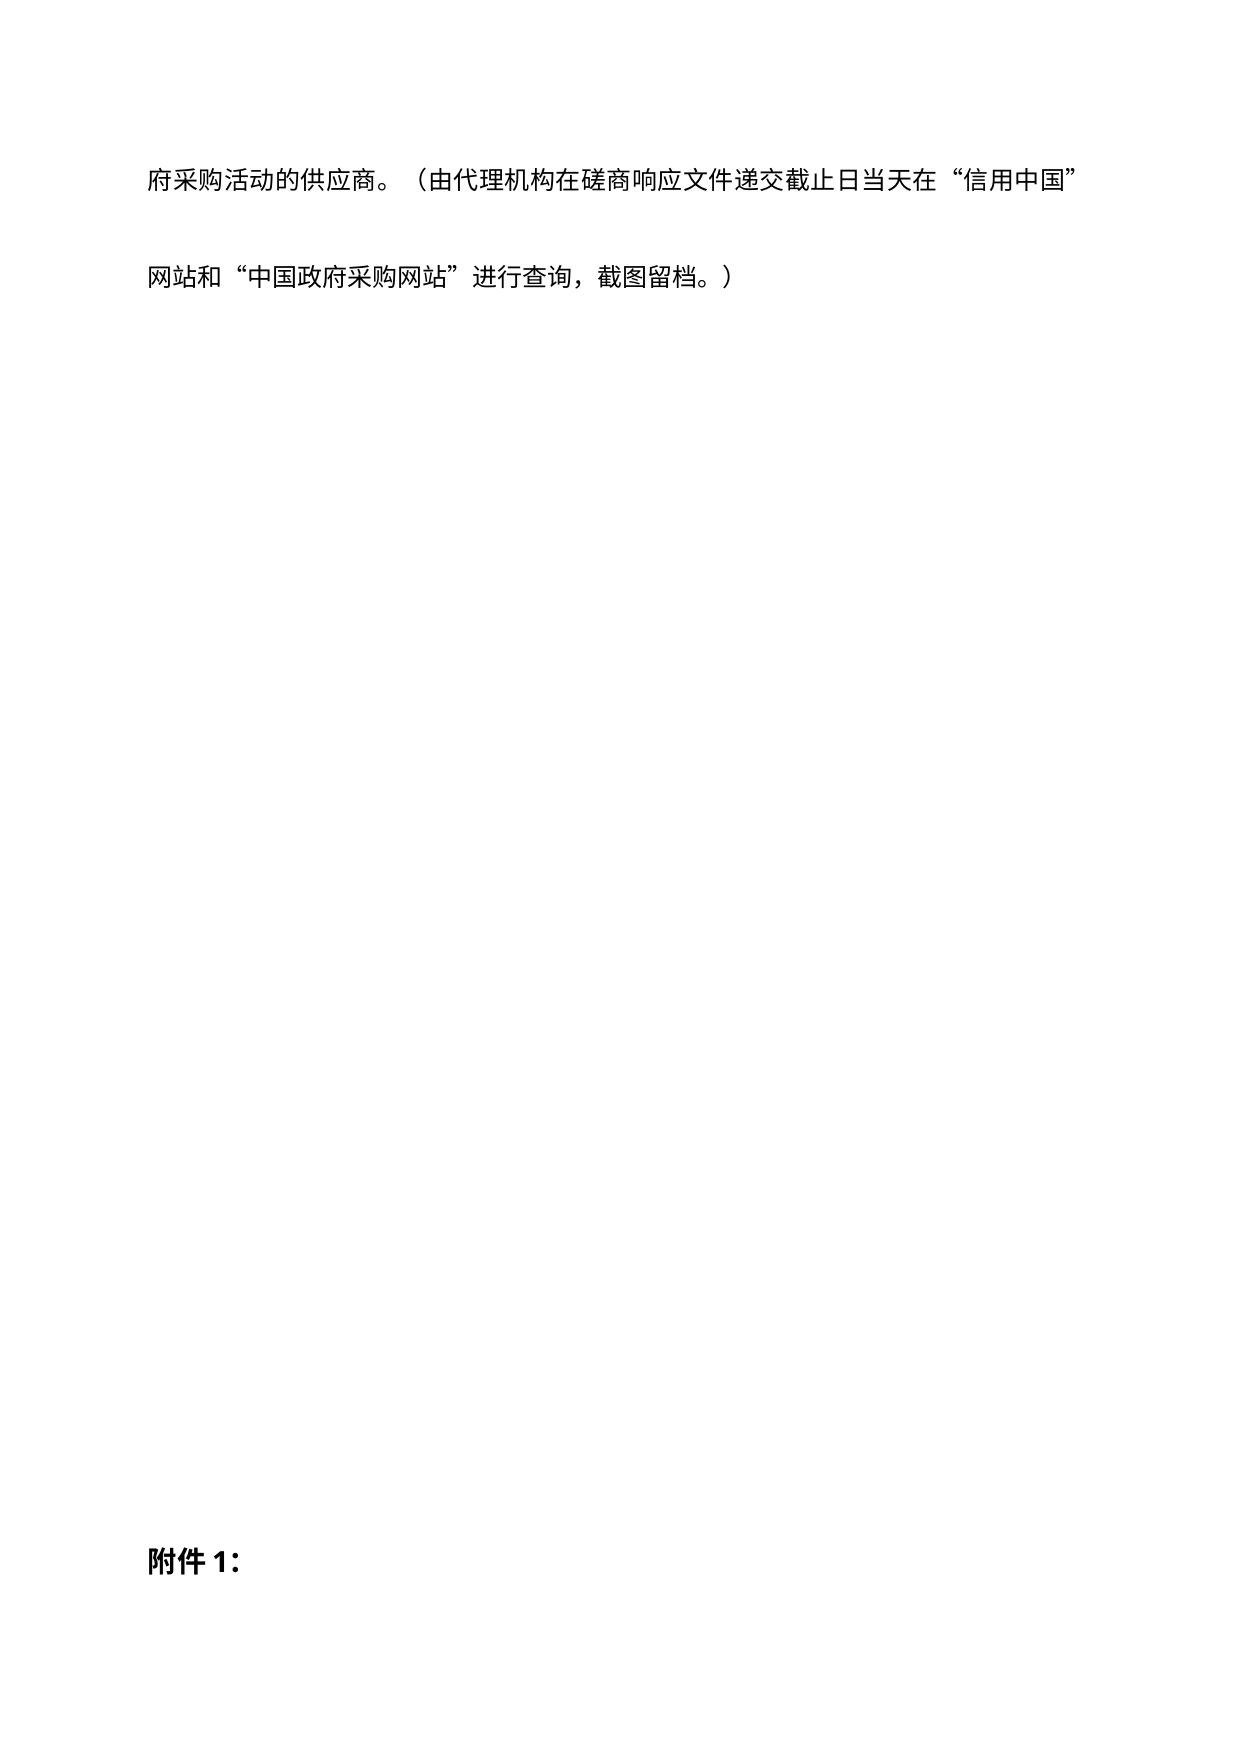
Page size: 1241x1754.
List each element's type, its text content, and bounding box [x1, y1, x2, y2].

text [148, 146, 1093, 308]
text 附件1： [148, 1528, 1093, 1593]
